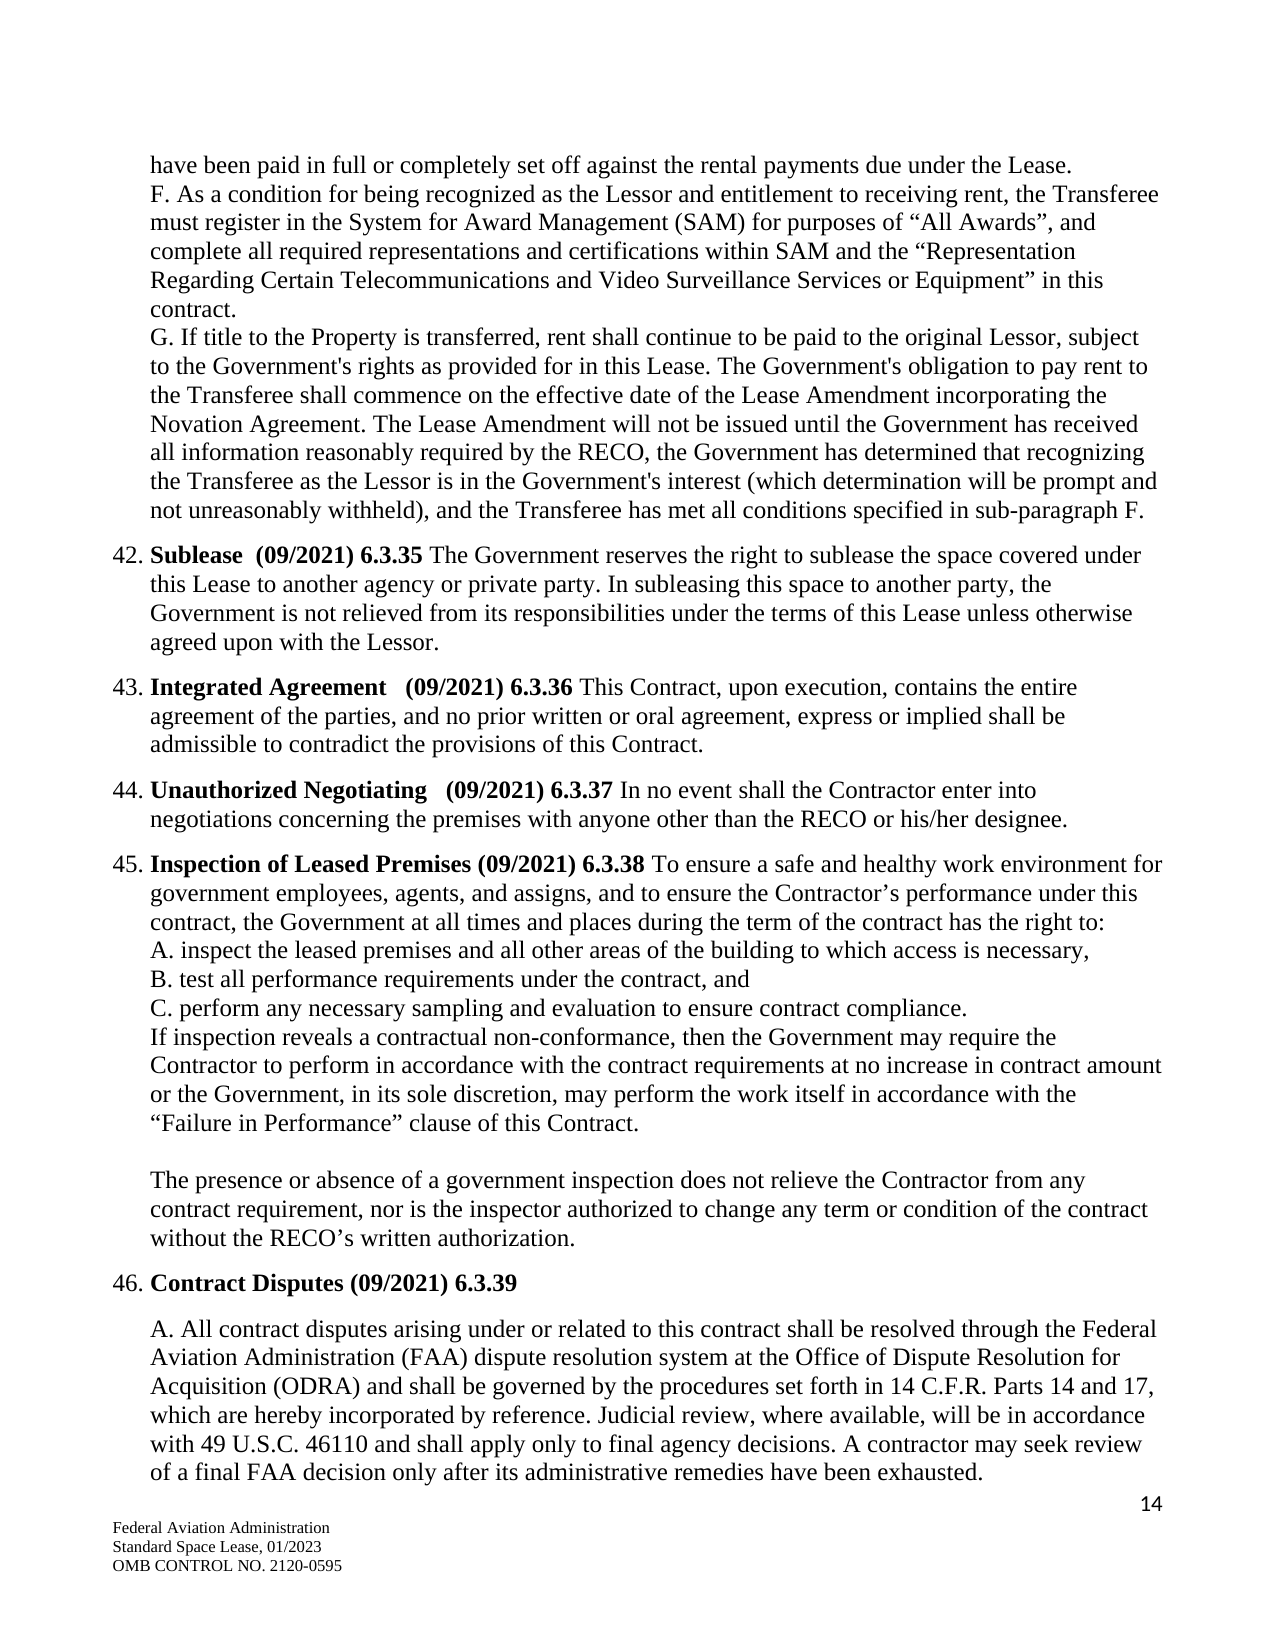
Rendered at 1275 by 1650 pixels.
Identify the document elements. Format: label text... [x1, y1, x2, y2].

list Integrated Agreement (09/2021) 6.3.36 Insert in all real estate contracts. This Contract, upon execution, contains the entire agreement of the parties, and no prior written or oral agreement, express or implied shall be admissible to contradict the provisions of this Contract. [112, 672, 1162, 758]
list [150, 1314, 1162, 1486]
list Inspection of Leased Premises (09/2021) 6.3.38 Insert in all standard space and antenna and equipment space leases. To ensure a safe and healthy work environment for government employees, agents, and assigns, and to ensure the Contractor’s performance under this contract, the Government at all times and places during the term of the contract has the right to: A. inspect the leased premises and all other areas of the building to which access is necessary, B. test all performance requirements under the contract, and C. perform any necessary sampling and evaluation to ensure contract compliance. If inspection reveals a contractual non-conformance, then the Government may require the Contractor to perform in accordance with the contract requirements at no increase in contract amount or the Government, in its sole discretion, may perform the work itself in accordance with the “Failure in Performance” clause of this Contract. The presence or absence of a government inspection does not relieve the Contractor from any contract requirement, nor is the inspector authorized to change any term or condition of the contract without the RECO’s written authorization. [112, 849, 1162, 1252]
list Sublease (09/2021) 6.3.35 Insert in all standard space and antenna and equipment space leases. The Government reserves the right to sublease the space covered under this Lease to another agency or private party. In subleasing this space to another party, the Government is not relieved from its responsibilities under the terms of this Lease unless otherwise agreed upon with the Lessor. [112, 540, 1162, 655]
list Contract Disputes (09/2021) 6.3.39 Insert in all real estate contracts except outgrants and on-airport MOAs. [112, 1268, 1162, 1297]
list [150, 150, 1162, 524]
list Unauthorized Negotiating (09/2021) 6.3.37 Insert in all leases and easements. In no event shall the Contractor enter into negotiations concerning the premises with anyone other than the RECO or his/her designee. [112, 775, 1162, 832]
